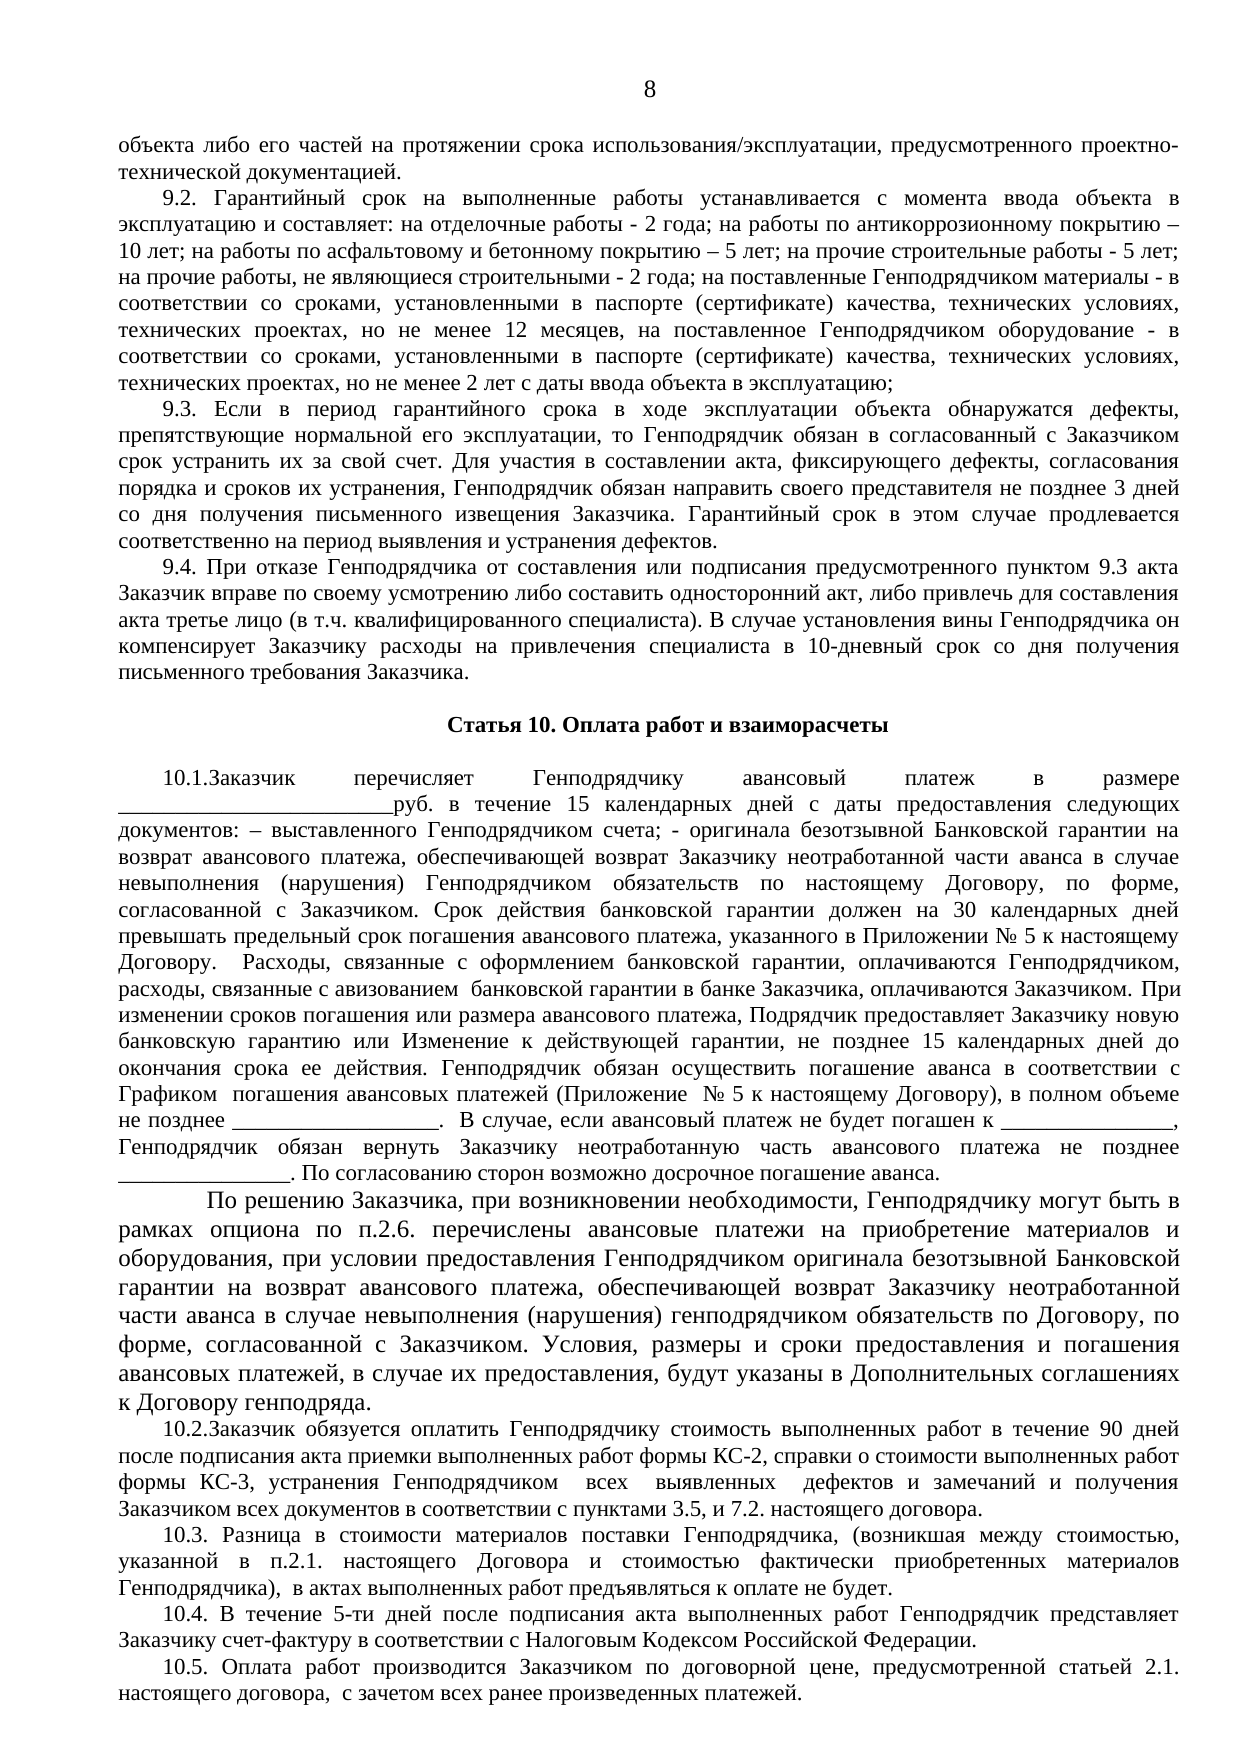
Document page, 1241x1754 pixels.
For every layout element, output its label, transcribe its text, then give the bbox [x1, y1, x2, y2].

text Статья 10. Оплата работ и взаиморасчеты [118, 711, 1181, 737]
text 9.4. При отказе Генподрядчика от составления или подписания предусмотренного пунктом 9.3 акта Заказчик вправе по своему усмотрению либо составить односторонний акт, либо привлечь для составления акта третье лицо (в т.ч. квалифицированного специалиста). В случае установления вины Генподрядчика он компенсирует Заказчику расходы на привлечения специалиста в 10-дневный срок со дня получения письменного требования Заказчика. [118, 553, 1181, 685]
text 10.3. Разница в стоимости материалов поставки Генподрядчика, (возникшая между стоимостью, указанной в п.2.1. настоящего Договора и стоимостью фактически приобретенных материалов Генподрядчика), в актах выполненных работ предъявляться к оплате не будет. [118, 1521, 1181, 1600]
text 10.5. Оплата работ производится Заказчиком по договорной цене, предусмотренной статьей 2.1. настоящего договора, с зачетом всех ранее произведенных платежей. [118, 1653, 1181, 1705]
text 10.4. В течение 5-ти дней после подписания акта выполненных работ Генподрядчик представляет Заказчику счет-фактуру в соответствии с Налоговым Кодексом Российской Федерации. [118, 1600, 1181, 1653]
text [118, 131, 1181, 184]
text 10.1. [118, 764, 1181, 1416]
text 10.2.Заказчик обязуется оплатить Генподрядчику стоимость выполненных работ в течение 90 дней после подписания акта приемки выполненных работ формы КС-2, справки о стоимости выполненных работ формы КС-3, устранения Генподрядчиком всех выявленных дефектов и замечаний и получения Заказчиком всех документов в соответствии с пунктами 3.5, и 7.2. настоящего договора. [118, 1416, 1181, 1521]
text 9.2. Гарантийный срок на выполненные работы устанавливается с момента ввода объекта в эксплуатацию и составляет: на отделочные работы - 2 года; на работы по антикоррозионному покрытию – 10 лет; на работы по асфальтовому и бетонному покрытию – 5 лет; на прочие строительные работы - 5 лет; на прочие работы, не являющиеся строительными - 2 года; на поставленные Генподрядчиком материалы - в соответствии со сроками, установленными в паспорте (сертификате) качества, технических условиях, технических проектах, но не менее 12 месяцев, на поставленное Генподрядчиком оборудование - в соответствии со сроками, установленными в паспорте (сертификате) качества, технических условиях, технических проектах, но не менее 2 лет с даты ввода объекта в эксплуатацию; [118, 184, 1181, 395]
text 9.3. Если в период гарантийного срока в ходе эксплуатации объекта обнаружатся дефекты, препятствующие нормальной его эксплуатации, то Генподрядчик обязан в согласованный с Заказчиком срок устранить их за свой счет. Для участия в составлении акта, фиксирующего дефекты, согласования порядка и сроков их устранения, Генподрядчик обязан направить своего представителя не позднее 3 дней со дня получения письменного извещения Заказчика. Гарантийный срок в этом случае продлевается соответственно на период выявления и устранения дефектов. [118, 395, 1181, 553]
